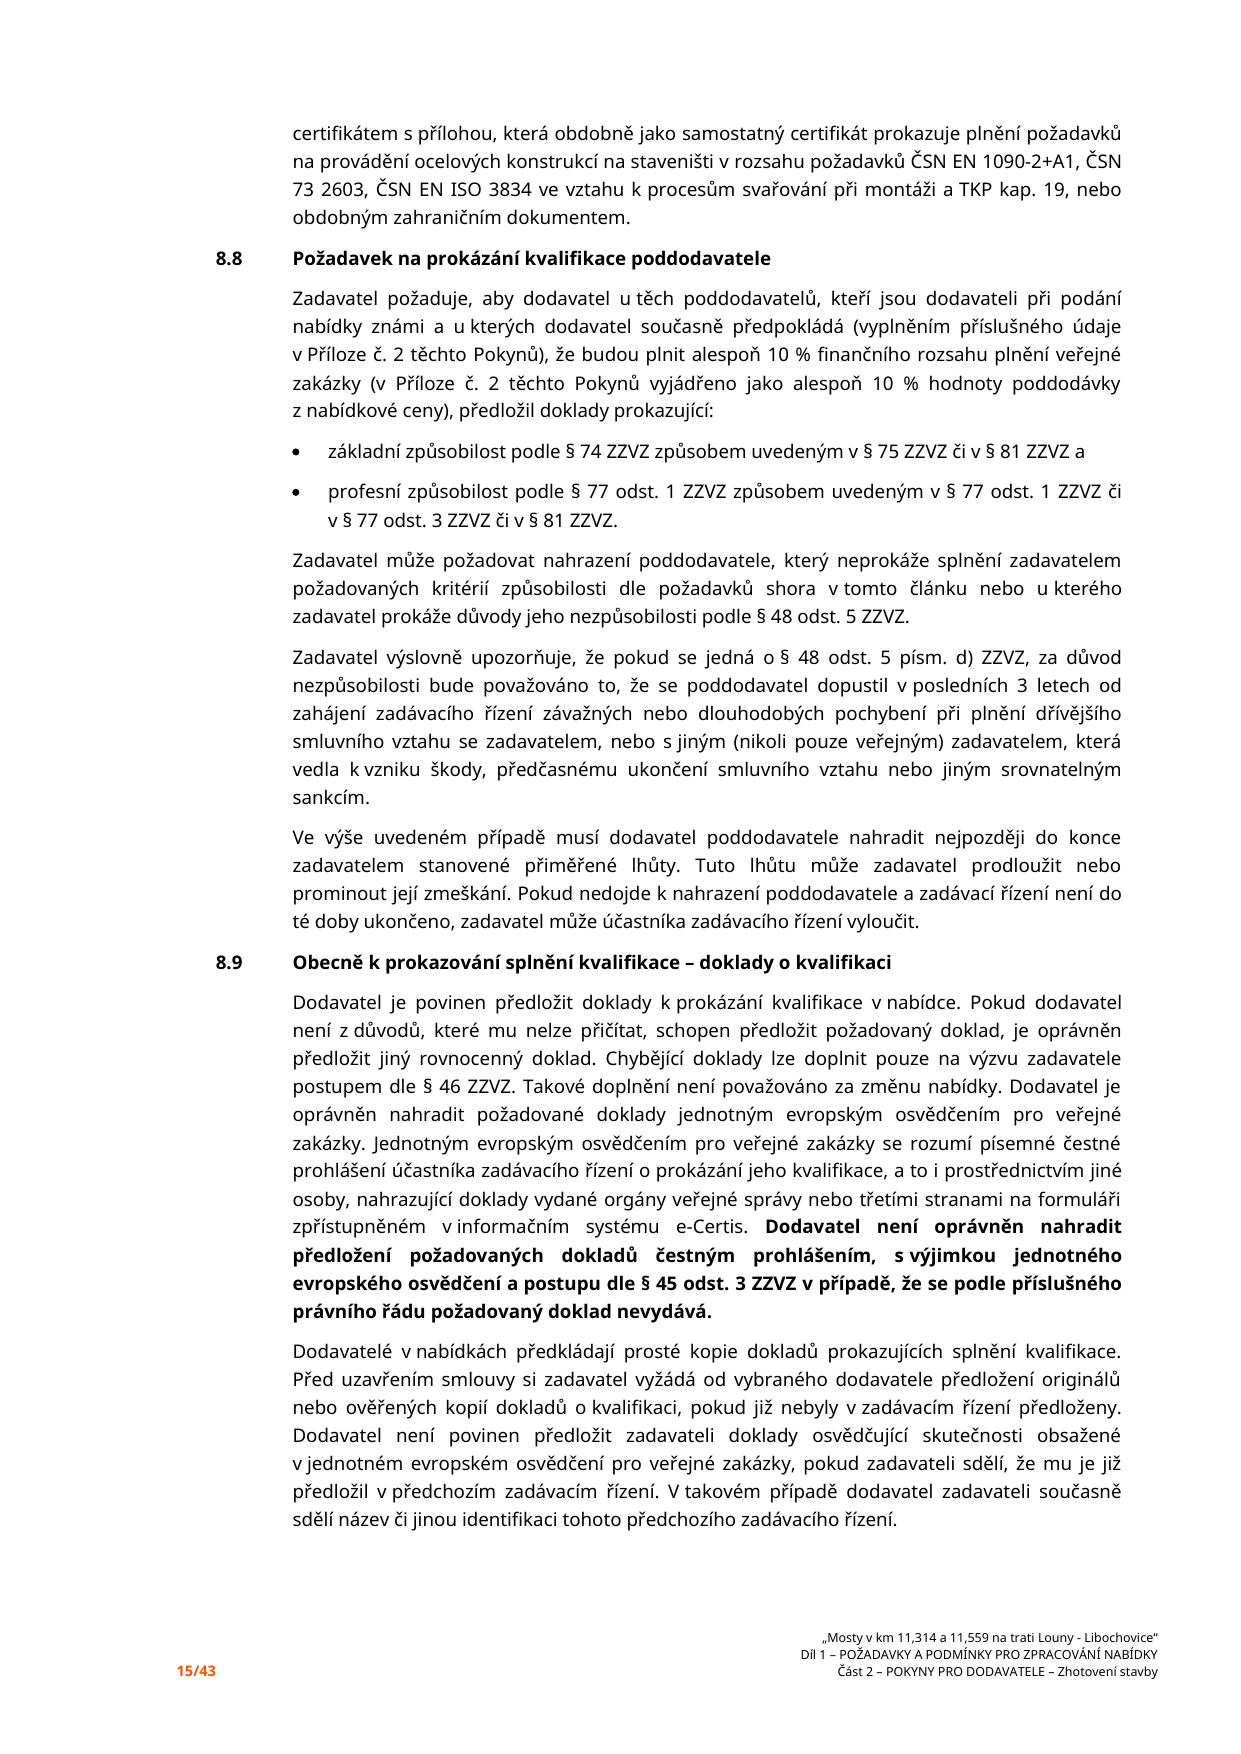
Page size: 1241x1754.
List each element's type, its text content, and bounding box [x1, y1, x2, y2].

text základní způsobilost podle § 74 ZZVZ způsobem uvedeným v § 75 ZZVZ či v § 81 ZZVZ a [292, 438, 1122, 464]
text Požadavek na prokázání kvalifikace poddodavatele [216, 245, 1122, 271]
text Obecně k prokazování splnění kvalifikace – doklady o kvalifikaci [216, 949, 1122, 975]
text Ve výše uvedeném případě musí dodavatel poddodavatele nahradit nejpozději do konce zadavatelem stanovené přiměřené lhůty. Tuto lhůtu může zadavatel prodloužit nebo prominout její zmeškání. Pokud nedojde k nahrazení poddodavatele a zadávací řízení není do té doby ukončeno, zadavatel může účastníka zadávacího řízení vyloučit. [292, 824, 1122, 934]
text Zadavatel požaduje, aby dodavatel u těch poddodavatelů, kteří jsou dodavateli při podání nabídky známi a u kterých dodavatel současně předpokládá (vyplněním příslušného údaje v Příloze č. 2 těchto Pokynů), že budou plnit alespoň 10 % finančního rozsahu plnění veřejné zakázky (v Příloze č. 2 těchto Pokynů vyjádřeno jako alespoň 10 % hodnoty poddodávky z nabídkové ceny), předložil doklady prokazující: [292, 286, 1122, 423]
text profesní způsobilost podle § 77 odst. 1 ZZVZ způsobem uvedeným v § 77 odst. 1 ZZVZ či v § 77 odst. 3 ZZVZ či v § 81 ZZVZ. [292, 479, 1122, 532]
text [292, 121, 1122, 230]
text Zadavatel může požadovat nahrazení poddodavatele, který neprokáže splnění zadavatelem požadovaných kritérií způsobilosti dle požadavků shora v tomto článku nebo u kterého zadavatel prokáže důvody jeho nezpůsobilosti podle § 48 odst. 5 ZZVZ. [292, 547, 1122, 629]
text Dodavatel je povinen předložit doklady k prokázání kvalifikace v nabídce. Pokud dodavatel není z důvodů, které mu nelze přičítat, schopen předložit požadovaný doklad, je oprávněn předložit jiný rovnocenný doklad. Chybějící doklady lze doplnit pouze na výzvu zadavatele postupem dle § 46 ZZVZ. Takové doplnění není považováno za změnu nabídky. Dodavatel je oprávněn nahradit požadované doklady jednotným evropským osvědčením pro veřejné zakázky. Jednotným evropským osvědčením pro veřejné zakázky se rozumí písemné čestné prohlášení účastníka zadávacího řízení o prokázání jeho kvalifikace, a to i prostřednictvím jiné osoby, nahrazující doklady vydané orgány veřejné správy nebo třetími stranami na formuláři zpřístupněném v informačním systému e-Certis. Dodavatel není oprávněn nahradit předložení požadovaných dokladů čestným prohlášením, s výjimkou jednotného evropského osvědčení a postupu dle § 45 odst. 3 ZZVZ v případě, že se podle příslušného právního řádu požadovaný doklad nevydává. [292, 990, 1122, 1323]
text Dodavatelé v nabídkách předkládají prosté kopie dokladů prokazujících splnění kvalifikace. Před uzavřením smlouvy si zadavatel vyžádá od vybraného dodavatele předložení originálů nebo ověřených kopií dokladů o kvalifikaci, pokud již nebyly v zadávacím řízení předloženy. Dodavatel není povinen předložit zadavateli doklady osvědčující skutečnosti obsažené v jednotném evropském osvědčení pro veřejné zakázky, pokud zadavateli sdělí, že mu je již předložil v předchozím zadávacím řízení. V takovém případě dodavatel zadavateli současně sdělí název či jinou identifikaci tohoto předchozího zadávacího řízení. [292, 1338, 1122, 1532]
text Zadavatel výslovně upozorňuje, že pokud se jedná o § 48 odst. 5 písm. d) ZZVZ, za důvod nezpůsobilosti bude považováno to, že se poddodavatel dopustil v posledních 3 letech od zahájení zadávacího řízení závažných nebo dlouhodobých pochybení při plnění dřívějšího smluvního vztahu se zadavatelem, nebo s jiným (nikoli pouze veřejným) zadavatelem, která vedla k vzniku škody, předčasnému ukončení smluvního vztahu nebo jiným srovnatelným sankcím. [292, 644, 1122, 809]
